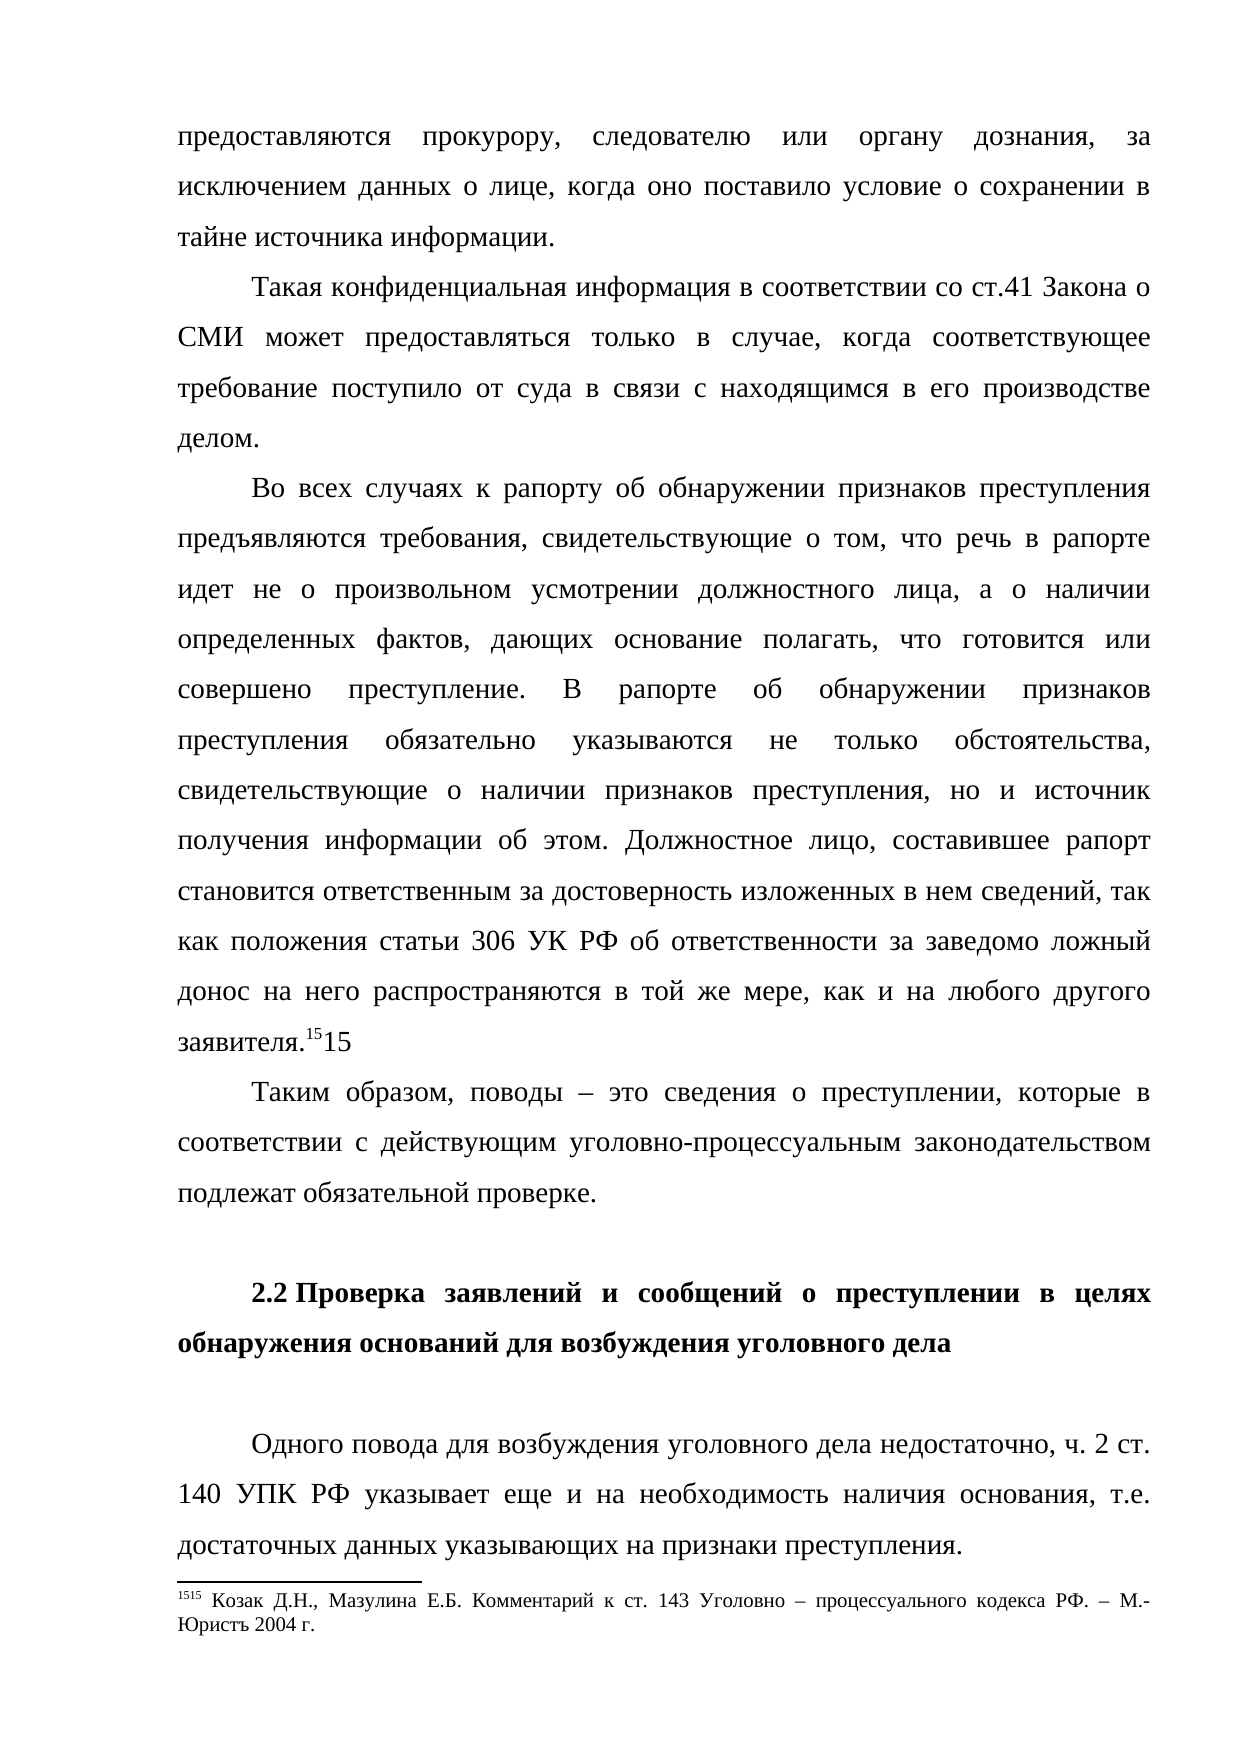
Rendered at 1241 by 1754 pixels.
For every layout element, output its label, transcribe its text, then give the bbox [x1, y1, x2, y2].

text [177, 118, 1152, 252]
text Такая конфиденциальная информация в соответствии со ст.41 Закона о СМИ может предоставляться только в случае, когда соответствующее требование поступило от суда в связи с находящимся в его производстве делом. [177, 269, 1152, 453]
text Таким образом, поводы – это сведения о преступлении, которые в соответствии с действующим уголовно-процессуальным законодательством подлежат обязательной проверке. [177, 1074, 1152, 1208]
text Одного повода для возбуждения уголовного дела недостаточно, ч. 2 ст. 140 УПК РФ указывает еще и на необходимость наличия основания, т.е. достаточных данных указывающих на признаки преступления. [177, 1426, 1152, 1560]
list Проверка заявлений и сообщений о преступлении в целях обнаружения оснований для возбуждения уголовного дела [177, 1275, 1152, 1359]
text Во всех случаях к рапорту об обнаружении признаков преступления предъявляются требования, свидетельствующие о том, что речь в рапорте идет не о произвольном усмотрении должностного лица, а о наличии определенных фактов, дающих основание полагать, что готовится или совершено преступление. В рапорте об обнаружении признаков преступления обязательно указываются не только обстоятельства, свидетельствующие о наличии признаков преступления, но и источник получения информации об этом. Должностное лицо, составившее рапорт становится ответственным за достоверность изложенных в нем сведений, так как положения статьи 306 УК РФ об ответственности за заведомо ложный донос на него распространяются в той же мере, как и на любого другого заявителя.15 [177, 470, 1152, 1057]
